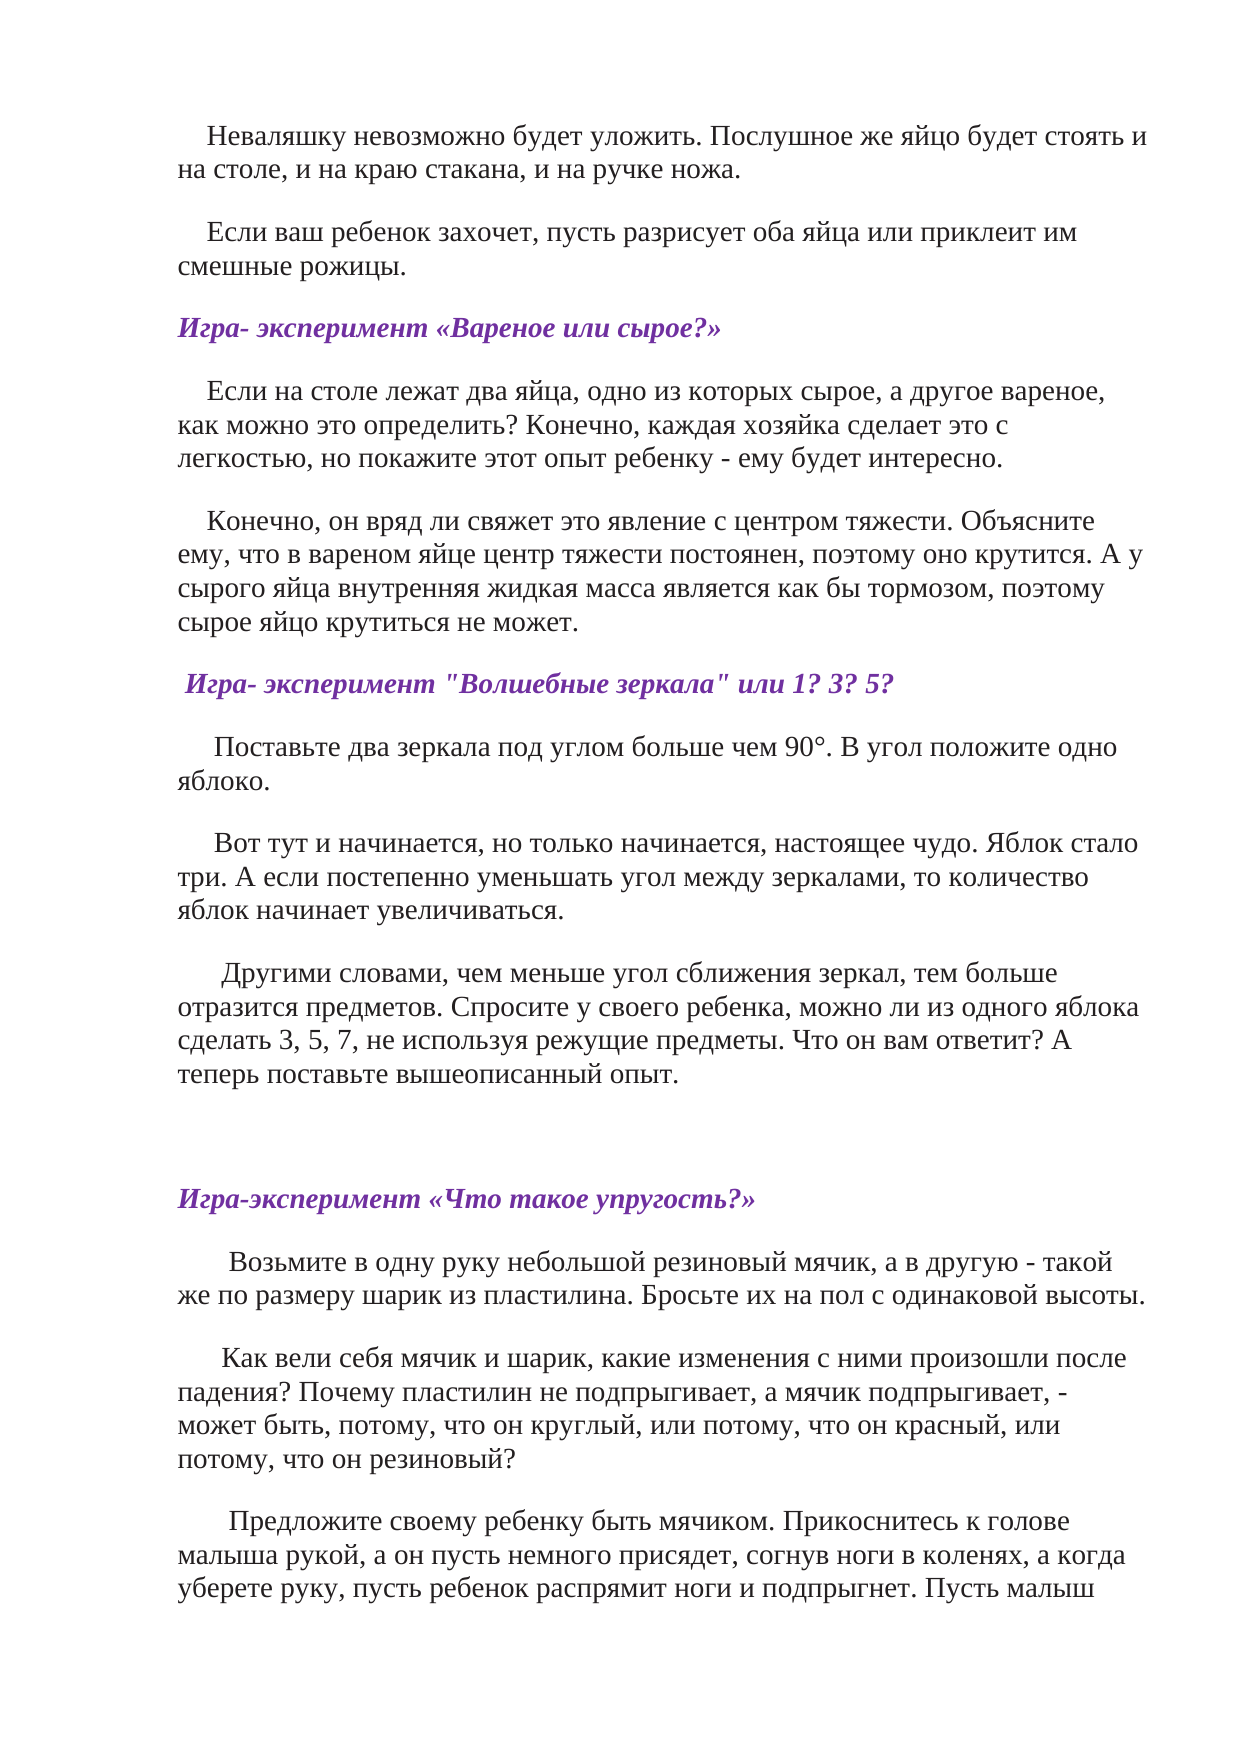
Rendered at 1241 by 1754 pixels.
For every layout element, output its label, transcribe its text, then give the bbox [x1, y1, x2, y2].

text Другими словами, чем меньше угол сближения зеркал, тем больше отразится предметов. Спросите у своего ребенка, можно ли из одного яблока сделать 3, 5, 7, не используя режущие предметы. Что он вам ответит? А теперь поставьте вышеописанный опыт. [177, 955, 1152, 1089]
text Игра-эксперимент «Что такое упругость?» [177, 1181, 1152, 1215]
text Неваляшку невозможно будет уложить. Послушное же яйцо будет стоять и на столе, и на краю стакана, и на ручке ножа. [177, 118, 1152, 185]
text Возьмите в одну руку небольшой резиновый мячик, а в другую - такой же по размеру шарик из пластилина. Бросьте их на пол с одинаковой высоты. [177, 1244, 1152, 1311]
text Если на столе лежат два яйца, одно из которых сырое, а другое вареное, как можно это определить? Конечно, каждая хозяйка сделает это с легкостью, но покажите этот опыт ребенку - ему будет интересно. [177, 373, 1152, 474]
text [177, 1503, 1152, 1604]
text Вот тут и начинается, но только начинается, настоящее чудо. Яблок стало три. А если постепенно уменьшать угол между зеркалами, то количество яблок начинает увеличиваться. [177, 825, 1152, 926]
text Если ваш ребенок захочет, пусть разрисует оба яйца или приклеит им смешные рожицы. [177, 214, 1152, 281]
text Игра- эксперимент «Вареное или сырое?» [177, 311, 1152, 344]
text Игра- эксперимент "Волшебные зеркала" или 1? 3? 5? [177, 666, 1152, 700]
text Конечно, он вряд ли свяжет это явление с центром тяжести. Объясните ему, что в вареном яйце центр тяжести постоянен, поэтому оно крутится. А у сырого яйца внутренняя жидкая масса является как бы тормозом, поэтому сырое яйцо крутиться не может. [177, 503, 1152, 637]
text Поставьте два зеркала под углом больше чем 90°. В угол положите одно яблоко. [177, 729, 1152, 796]
text Как вели себя мячик и шарик, какие изменения с ними произошли после падения? Почему пластилин не подпрыгивает, а мячик подпрыгивает, - может быть, потому, что он круглый, или потому, что он красный, или потому, что он резиновый? [177, 1340, 1152, 1474]
